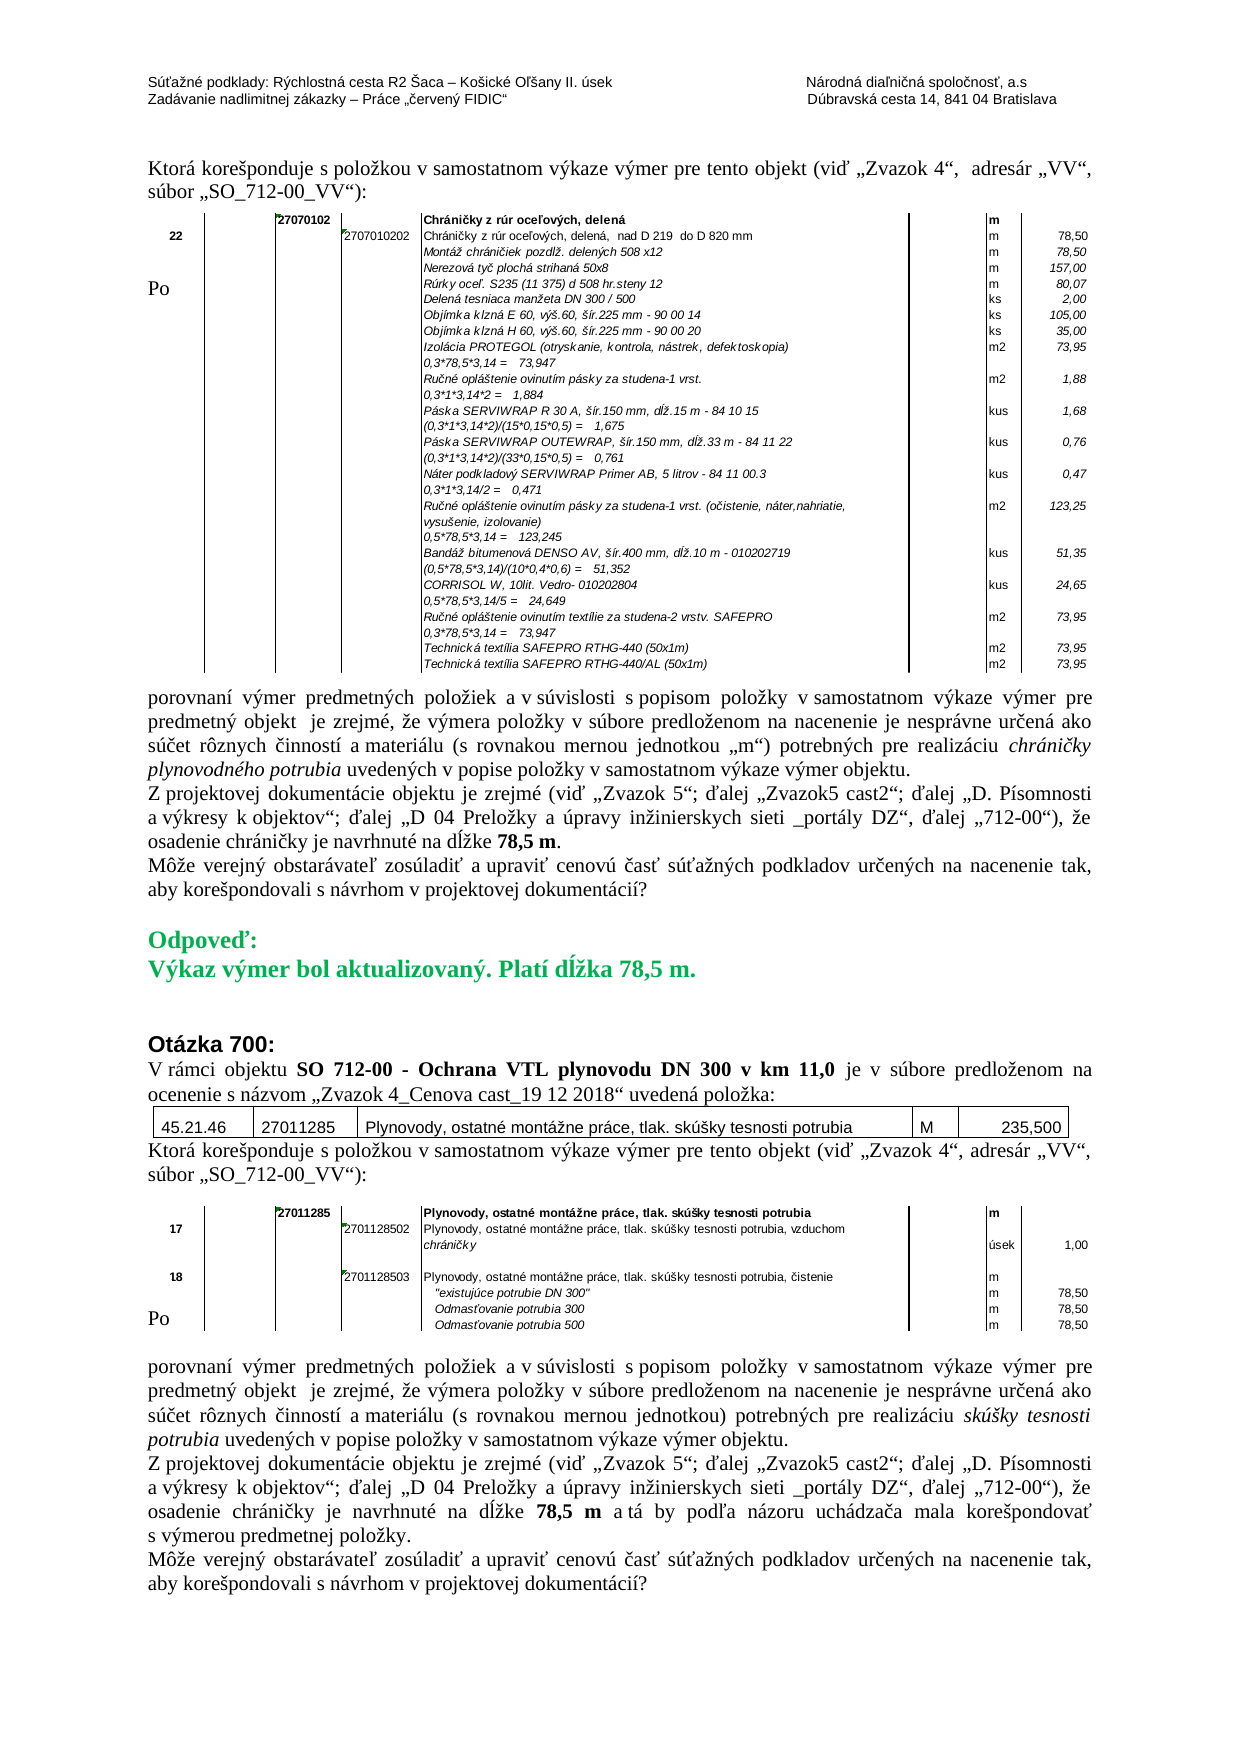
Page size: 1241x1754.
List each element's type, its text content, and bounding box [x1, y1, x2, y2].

text Ktorá korešponduje s položkou v samostatnom výkaze výmer pre tento objekt (viď „Zvazok 4“, adresár „VV“, súbor „SO_712-00_VV“): [148, 1138, 1093, 1186]
table_header 235,500 [959, 1107, 1068, 1137]
text Z projektovej dokumentácie objektu je zrejmé (viď „Zvazok 5“; ďalej „Zvazok5 cast2“; ďalej „D. Písomnosti a výkresy k objektov“; ďalej „D 04 Preložky a úpravy inžinierskych sieti _portály DZ“, ďalej „712-00“), že osadenie chráničky je navrhnuté na dĺžke 78,5 m a tá by podľa názoru uchádzača mala korešpondovať s výmerou predmetnej položky. [148, 1451, 1093, 1547]
text Odpoveď: [148, 925, 1093, 954]
table_header 27011285 [254, 1107, 357, 1137]
table_header Plynovody, ostatné montážne práce, tlak. skúšky tesnosti potrubia [358, 1107, 912, 1137]
text V rámci objektu SO 712-00 - Ochrana VTL plynovodu DN 300 v km 11,0 je v súbore predloženom na ocenenie s názvom „Zvazok 4_Cenova cast_19 12 2018“ uvedená položka: [148, 1057, 1093, 1106]
table_header 45.21.46 [154, 1107, 253, 1137]
text Po porovnaní výmer predmetných položiek a v súvislosti s popisom položky v samostatnom výkaze výmer pre predmetný objekt je zrejmé, že výmera položky v súbore predloženom na nacenenie je nesprávne určená ako súčet rôznych činností a materiálu (s rovnakou mernou jednotkou „m“) potrebných pre realizáciu chráničky plynovodného potrubia uvedených v popise položky v samostatnom výkaze výmer objektu. [148, 203, 1093, 781]
text Otázka 700: [148, 1031, 1093, 1057]
text Po porovnaní výmer predmetných položiek a v súvislosti s popisom položky v samostatnom výkaze výmer pre predmetný objekt je zrejmé, že výmera položky v súbore predloženom na nacenenie je nesprávne určená ako súčet rôznych činností a materiálu (s rovnakou mernou jednotkou) potrebných pre realizáciu skúšky tesnosti potrubia uvedených v popise položky v samostatnom výkaze výmer objektu. [148, 1210, 1093, 1451]
text Ktorá korešponduje s položkou v samostatnom výkaze výmer pre tento objekt (viď „Zvazok 4“, adresár „VV“, súbor „SO_712-00_VV“): [148, 155, 1093, 203]
text Môže verejný obstarávateľ zosúladiť a upraviť cenovú časť súťažných podkladov určených na nacenenie tak, aby korešpondovali s návrhom v projektovej dokumentácií? [148, 1547, 1093, 1595]
text Z projektovej dokumentácie objektu je zrejmé (viď „Zvazok 5“; ďalej „Zvazok5 cast2“; ďalej „D. Písomnosti a výkresy k objektov“; ďalej „D 04 Preložky a úpravy inžinierskych sieti _portály DZ“, ďalej „712-00“), že osadenie chráničky je navrhnuté na dĺžke 78,5 m. [148, 781, 1093, 853]
text Môže verejný obstarávateľ zosúladiť a upraviť cenovú časť súťažných podkladov určených na nacenenie tak, aby korešpondovali s návrhom v projektovej dokumentácií? [148, 853, 1093, 901]
text Výkaz výmer bol aktualizovaný. Platí dĺžka 78,5 m. [148, 954, 1093, 983]
table_header M [913, 1107, 958, 1137]
